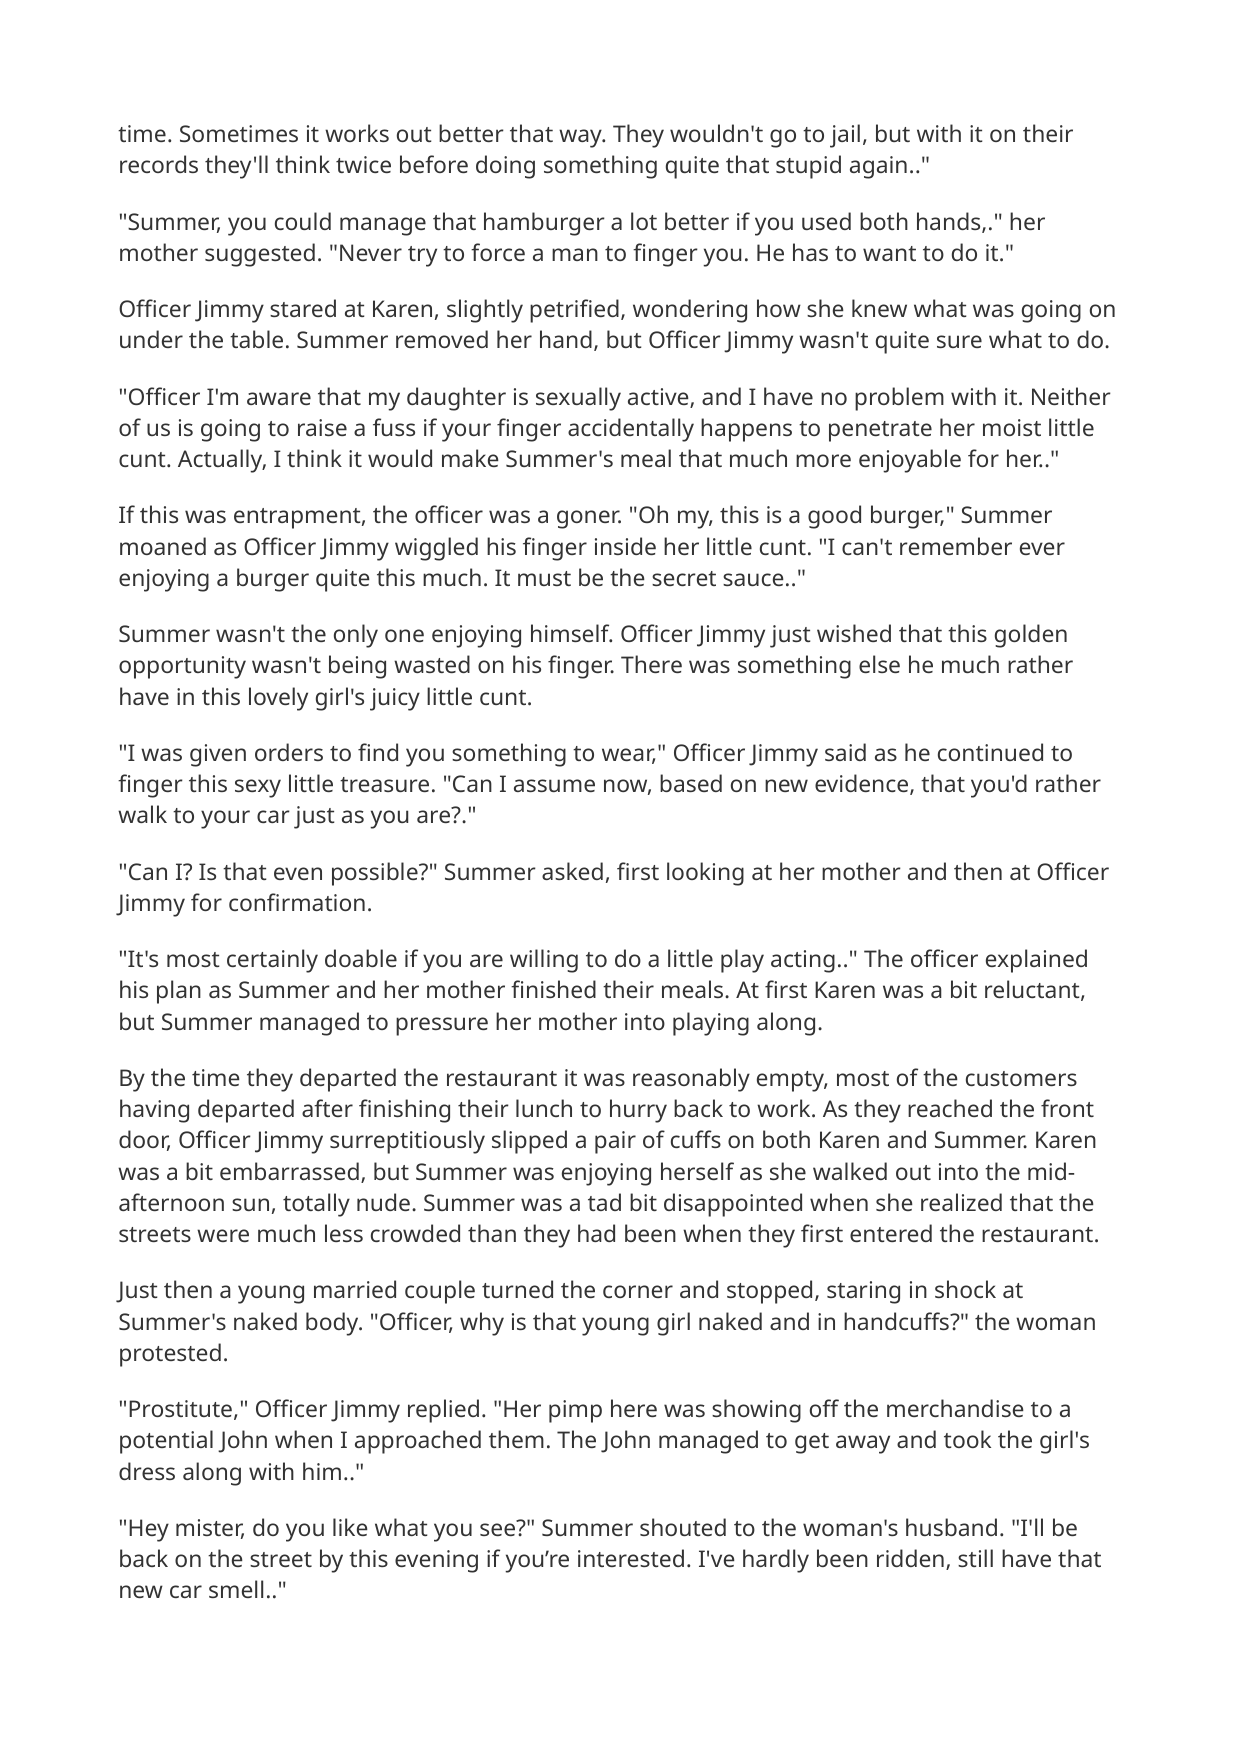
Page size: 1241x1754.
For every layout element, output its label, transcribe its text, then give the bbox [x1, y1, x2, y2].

text "Officer I'm aware that my daughter is sexually active, and I have no problem with it. Neither of us is going to raise a fuss if your finger accidentally happens to penetrate her moist little cunt. Actually, I think it would make Summer's meal that much more enjoyable for her.." [118, 381, 1122, 474]
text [118, 118, 1122, 181]
text "Summer, you could manage that hamburger a lot better if you used both hands,." her mother suggested. "Never try to force a man to finger you. He has to want to do it." [118, 206, 1122, 268]
text "Can I? Is that even possible?" Summer asked, first looking at her mother and then at Officer Jimmy for confirmation. [118, 856, 1122, 918]
text Officer Jimmy stared at Karen, slightly petrified, wondering how she knew what was going on under the table. Summer removed her hand, but Officer Jimmy wasn't quite sure what to do. [118, 293, 1122, 356]
text Just then a young married couple turned the corner and stopped, staring in shock at Summer's naked body. "Officer, why is that young girl naked and in handcuffs?" the woman protested. [118, 1274, 1122, 1368]
text Summer wasn't the only one enjoying himself. Officer Jimmy just wished that this golden opportunity wasn't being wasted on his finger. There was something else he much rather have in this lovely girl's juicy little cunt. [118, 618, 1122, 712]
text "It's most certainly doable if you are willing to do a little play acting.." The officer explained his plan as Summer and her mother finished their meals. At first Karen was a bit reluctant, but Summer managed to pressure her mother into playing along. [118, 943, 1122, 1037]
text If this was entrapment, the officer was a goner. "Oh my, this is a good burger," Summer moaned as Officer Jimmy wiggled his finger inside her little cunt. "I can't remember ever enjoying a burger quite this much. It must be the secret sauce.." [118, 499, 1122, 593]
text "Hey mister, do you like what you see?" Summer shouted to the woman's husband. "I'll be back on the street by this evening if you’re interested. I've hardly been ridden, still have that new car smell.." [118, 1512, 1122, 1606]
text "I was given orders to find you something to wear," Officer Jimmy said as he continued to finger this sexy little treasure. "Can I assume now, based on new evidence, that you'd rather walk to your car just as you are?." [118, 737, 1122, 831]
text By the time they departed the restaurant it was reasonably empty, most of the customers having departed after finishing their lunch to hurry back to work. As they reached the front door, Officer Jimmy surreptitiously slipped a pair of cuffs on both Karen and Summer. Karen was a bit embarrassed, but Summer was enjoying herself as she walked out into the mid-afternoon sun, totally nude. Summer was a tad bit disappointed when she realized that the streets were much less crowded than they had been when they first entered the restaurant. [118, 1062, 1122, 1249]
text "Prostitute," Officer Jimmy replied. "Her pimp here was showing off the merchandise to a potential John when I approached them. The John managed to get away and took the girl's dress along with him.." [118, 1393, 1122, 1487]
